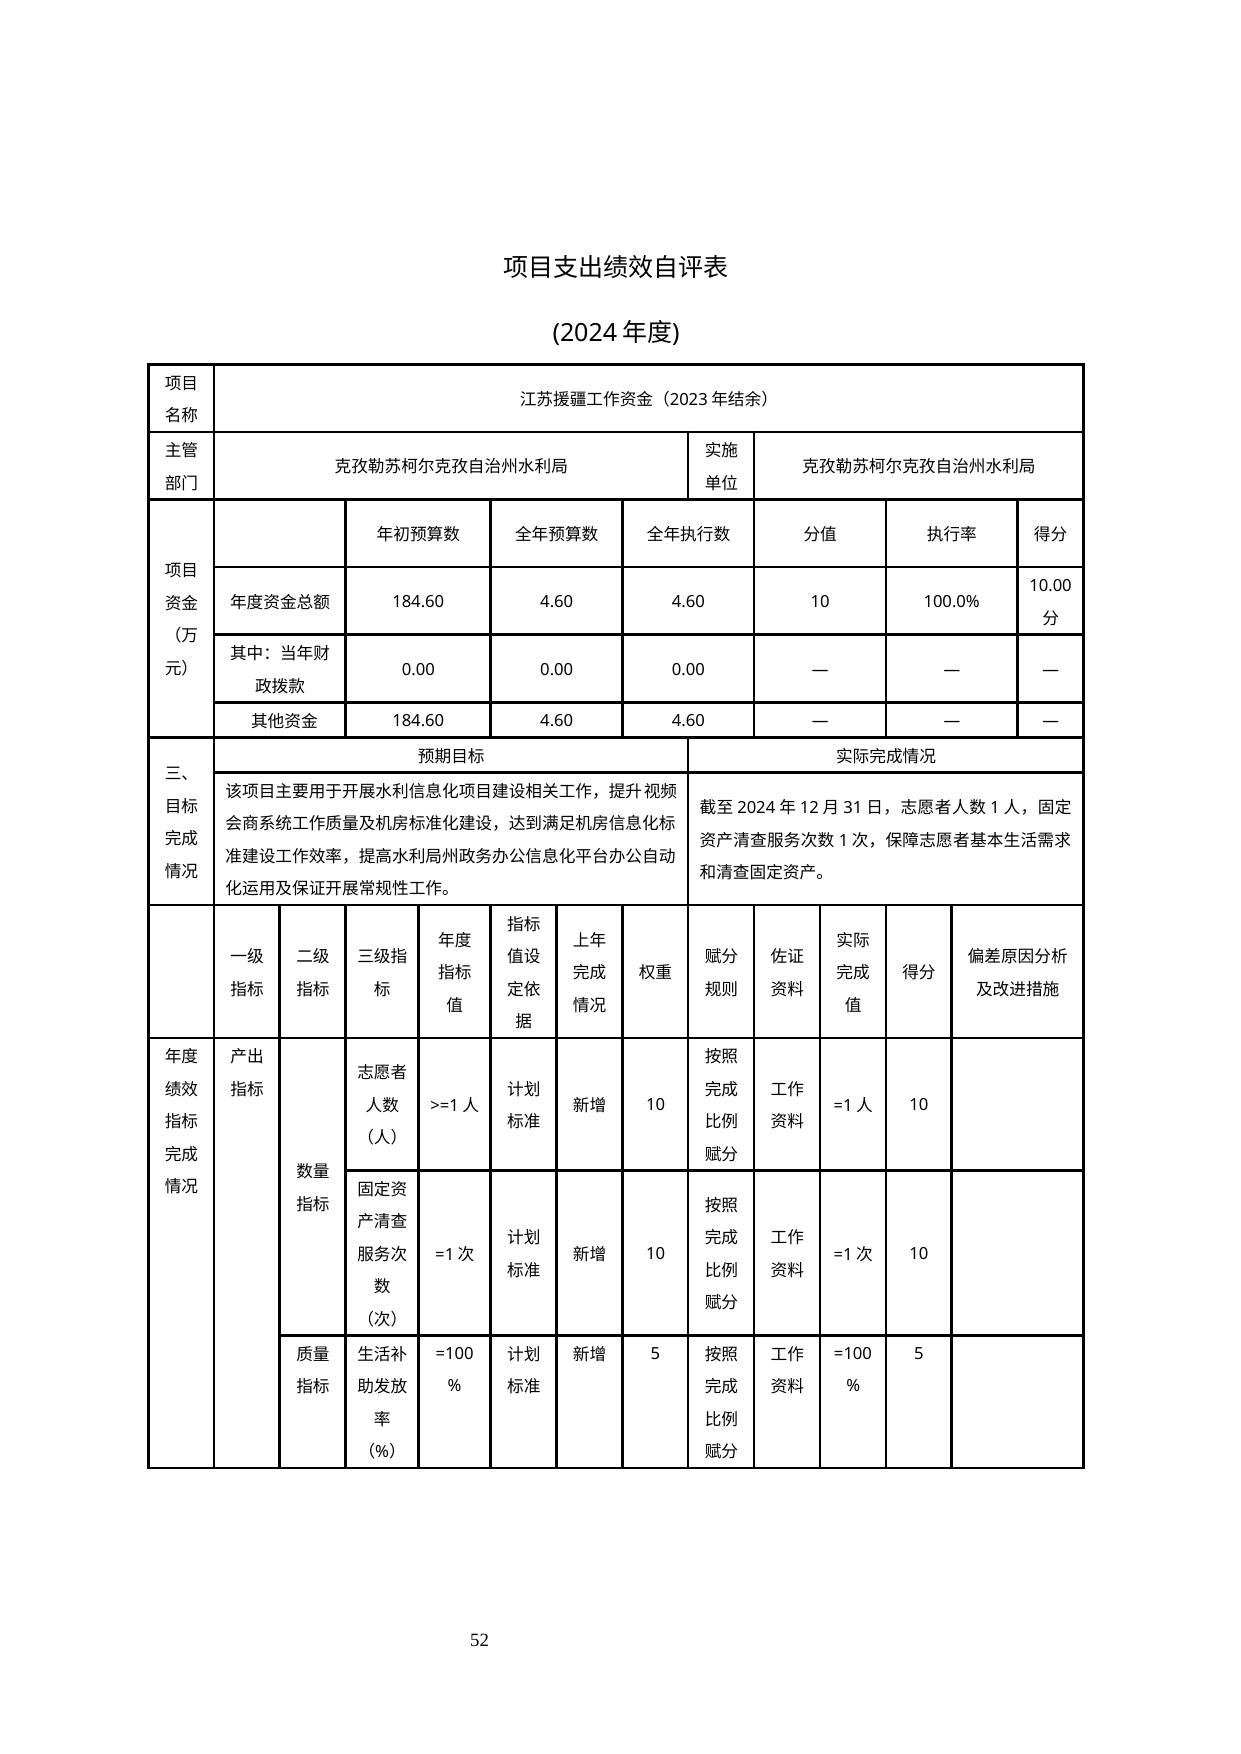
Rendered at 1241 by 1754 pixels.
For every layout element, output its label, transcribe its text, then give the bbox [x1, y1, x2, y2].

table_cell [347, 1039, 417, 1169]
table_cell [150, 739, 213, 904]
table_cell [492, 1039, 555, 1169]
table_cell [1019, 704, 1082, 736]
table_cell (2024年度) [148, 298, 1083, 363]
table_cell 主管部门 [150, 433, 213, 498]
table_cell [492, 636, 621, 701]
table_cell 克孜勒苏柯尔克孜自治州水利局 [755, 433, 1082, 498]
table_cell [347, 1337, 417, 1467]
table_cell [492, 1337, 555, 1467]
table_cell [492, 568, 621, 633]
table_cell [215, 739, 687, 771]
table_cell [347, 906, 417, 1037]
table_cell 江苏援疆工作资金（2023年结余） [215, 366, 1082, 431]
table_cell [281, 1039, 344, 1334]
table_header 项目支出绩效自评表 [148, 233, 1083, 298]
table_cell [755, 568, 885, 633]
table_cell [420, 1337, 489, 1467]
table_cell 实施单位 [689, 433, 753, 498]
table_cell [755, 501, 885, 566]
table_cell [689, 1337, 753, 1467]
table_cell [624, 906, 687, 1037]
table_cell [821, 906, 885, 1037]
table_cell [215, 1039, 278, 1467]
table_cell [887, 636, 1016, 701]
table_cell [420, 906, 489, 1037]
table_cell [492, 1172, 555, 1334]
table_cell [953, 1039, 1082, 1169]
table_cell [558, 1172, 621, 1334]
table_cell [215, 501, 344, 566]
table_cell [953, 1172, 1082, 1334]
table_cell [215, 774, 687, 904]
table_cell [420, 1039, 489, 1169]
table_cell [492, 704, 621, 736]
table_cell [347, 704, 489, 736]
table_cell 克孜勒苏柯尔克孜自治州水利局 [215, 433, 687, 498]
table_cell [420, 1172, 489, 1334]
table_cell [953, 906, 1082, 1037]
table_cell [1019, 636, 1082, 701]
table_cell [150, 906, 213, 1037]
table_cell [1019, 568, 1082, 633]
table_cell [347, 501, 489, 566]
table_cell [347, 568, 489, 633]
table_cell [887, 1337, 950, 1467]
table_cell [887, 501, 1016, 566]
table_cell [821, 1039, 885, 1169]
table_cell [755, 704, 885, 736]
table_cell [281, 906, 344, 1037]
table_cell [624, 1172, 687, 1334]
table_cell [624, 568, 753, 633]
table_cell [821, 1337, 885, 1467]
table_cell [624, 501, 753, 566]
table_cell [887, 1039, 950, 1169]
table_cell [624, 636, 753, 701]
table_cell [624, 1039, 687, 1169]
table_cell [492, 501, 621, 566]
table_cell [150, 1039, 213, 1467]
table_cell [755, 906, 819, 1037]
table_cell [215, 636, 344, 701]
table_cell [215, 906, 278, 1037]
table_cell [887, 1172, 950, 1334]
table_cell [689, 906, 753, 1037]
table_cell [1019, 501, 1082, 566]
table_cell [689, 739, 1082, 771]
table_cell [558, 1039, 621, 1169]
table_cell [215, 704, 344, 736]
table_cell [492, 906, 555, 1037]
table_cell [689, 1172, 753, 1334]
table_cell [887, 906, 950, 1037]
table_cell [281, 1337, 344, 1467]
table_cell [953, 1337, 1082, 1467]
table_cell 项目资金 （万元） [150, 501, 213, 736]
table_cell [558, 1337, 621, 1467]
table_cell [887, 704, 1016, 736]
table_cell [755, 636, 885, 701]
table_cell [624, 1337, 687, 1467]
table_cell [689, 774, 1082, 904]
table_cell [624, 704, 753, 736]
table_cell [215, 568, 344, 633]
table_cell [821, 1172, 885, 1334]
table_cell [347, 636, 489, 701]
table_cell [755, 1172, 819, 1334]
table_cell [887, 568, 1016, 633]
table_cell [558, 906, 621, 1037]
table_cell 项目名称 [150, 366, 213, 431]
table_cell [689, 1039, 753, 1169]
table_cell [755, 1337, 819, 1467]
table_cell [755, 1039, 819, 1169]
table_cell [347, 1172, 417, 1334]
